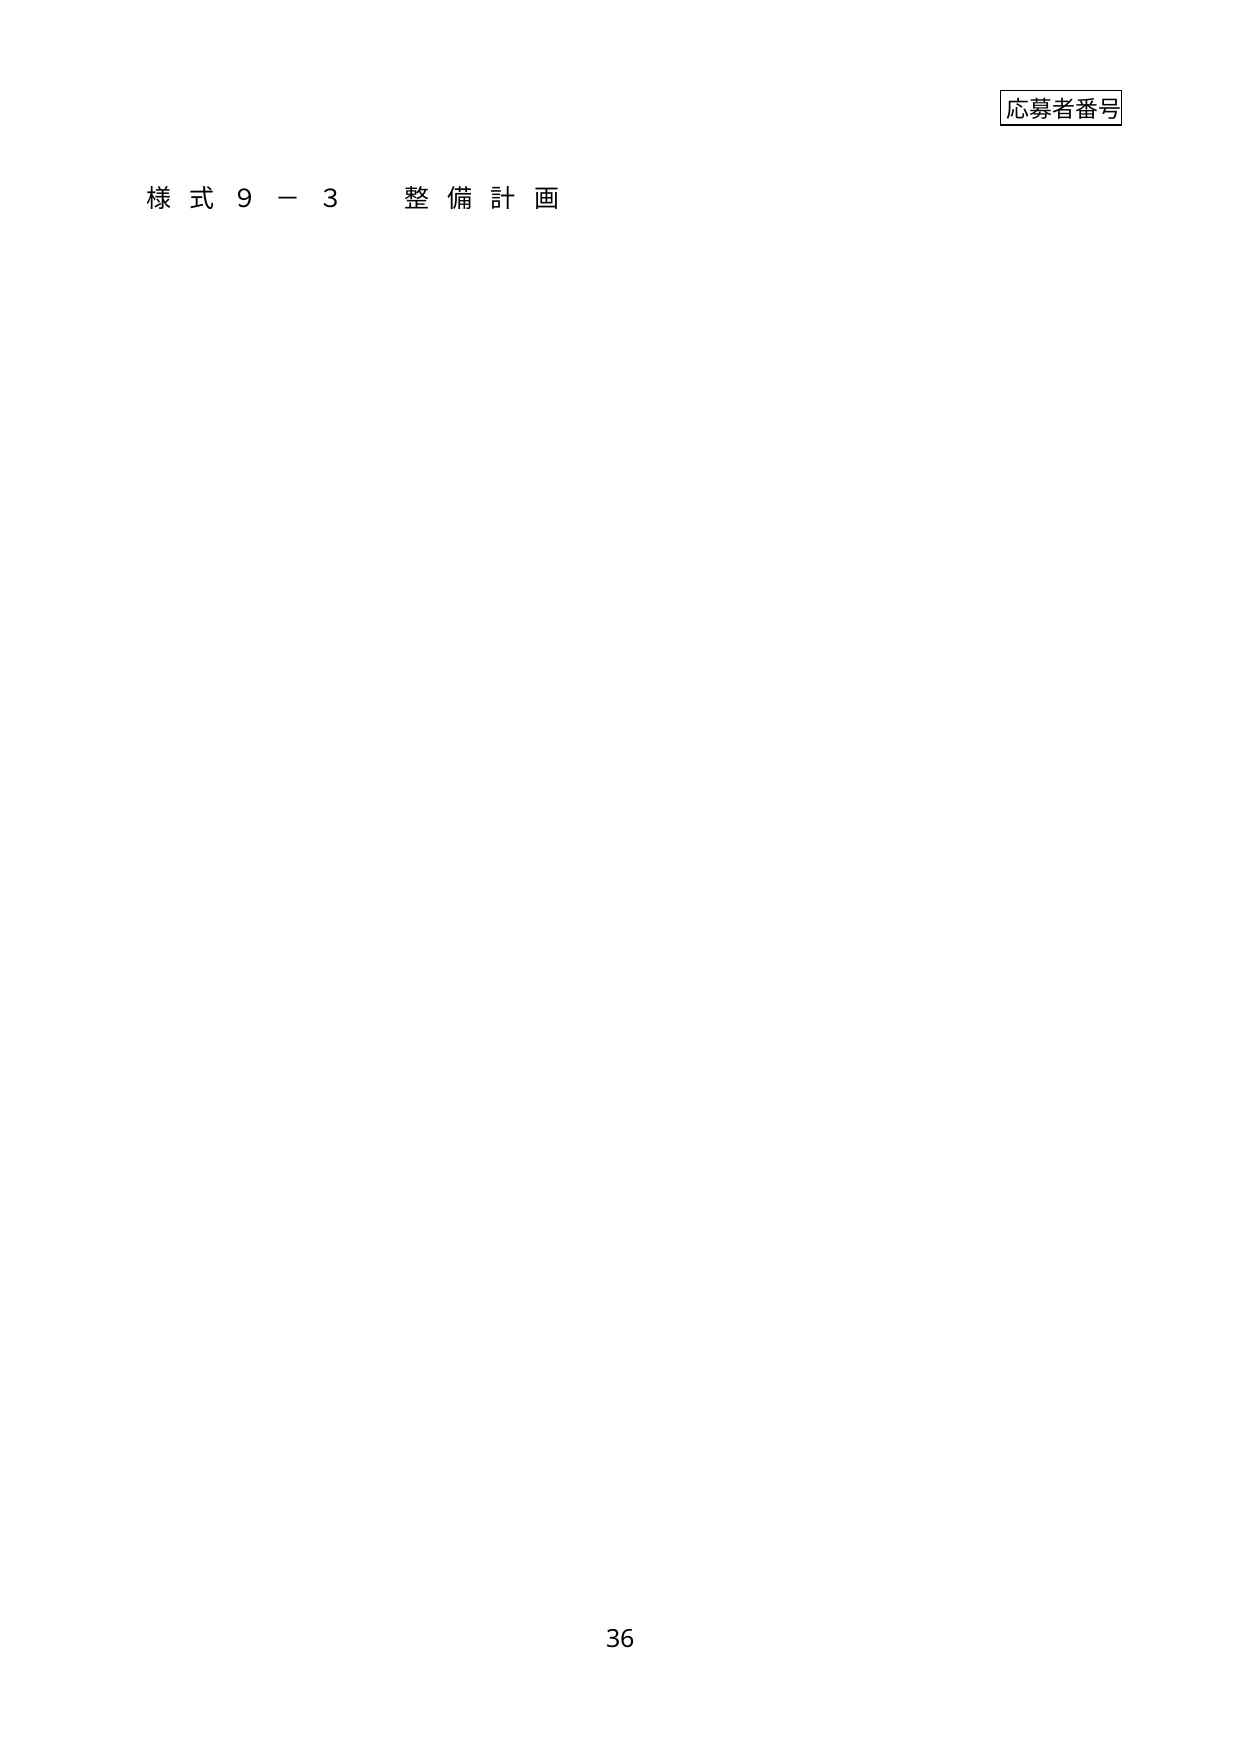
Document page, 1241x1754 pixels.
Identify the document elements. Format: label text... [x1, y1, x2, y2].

subtitle 様式９－３ 整備計画 [143, 178, 1116, 215]
